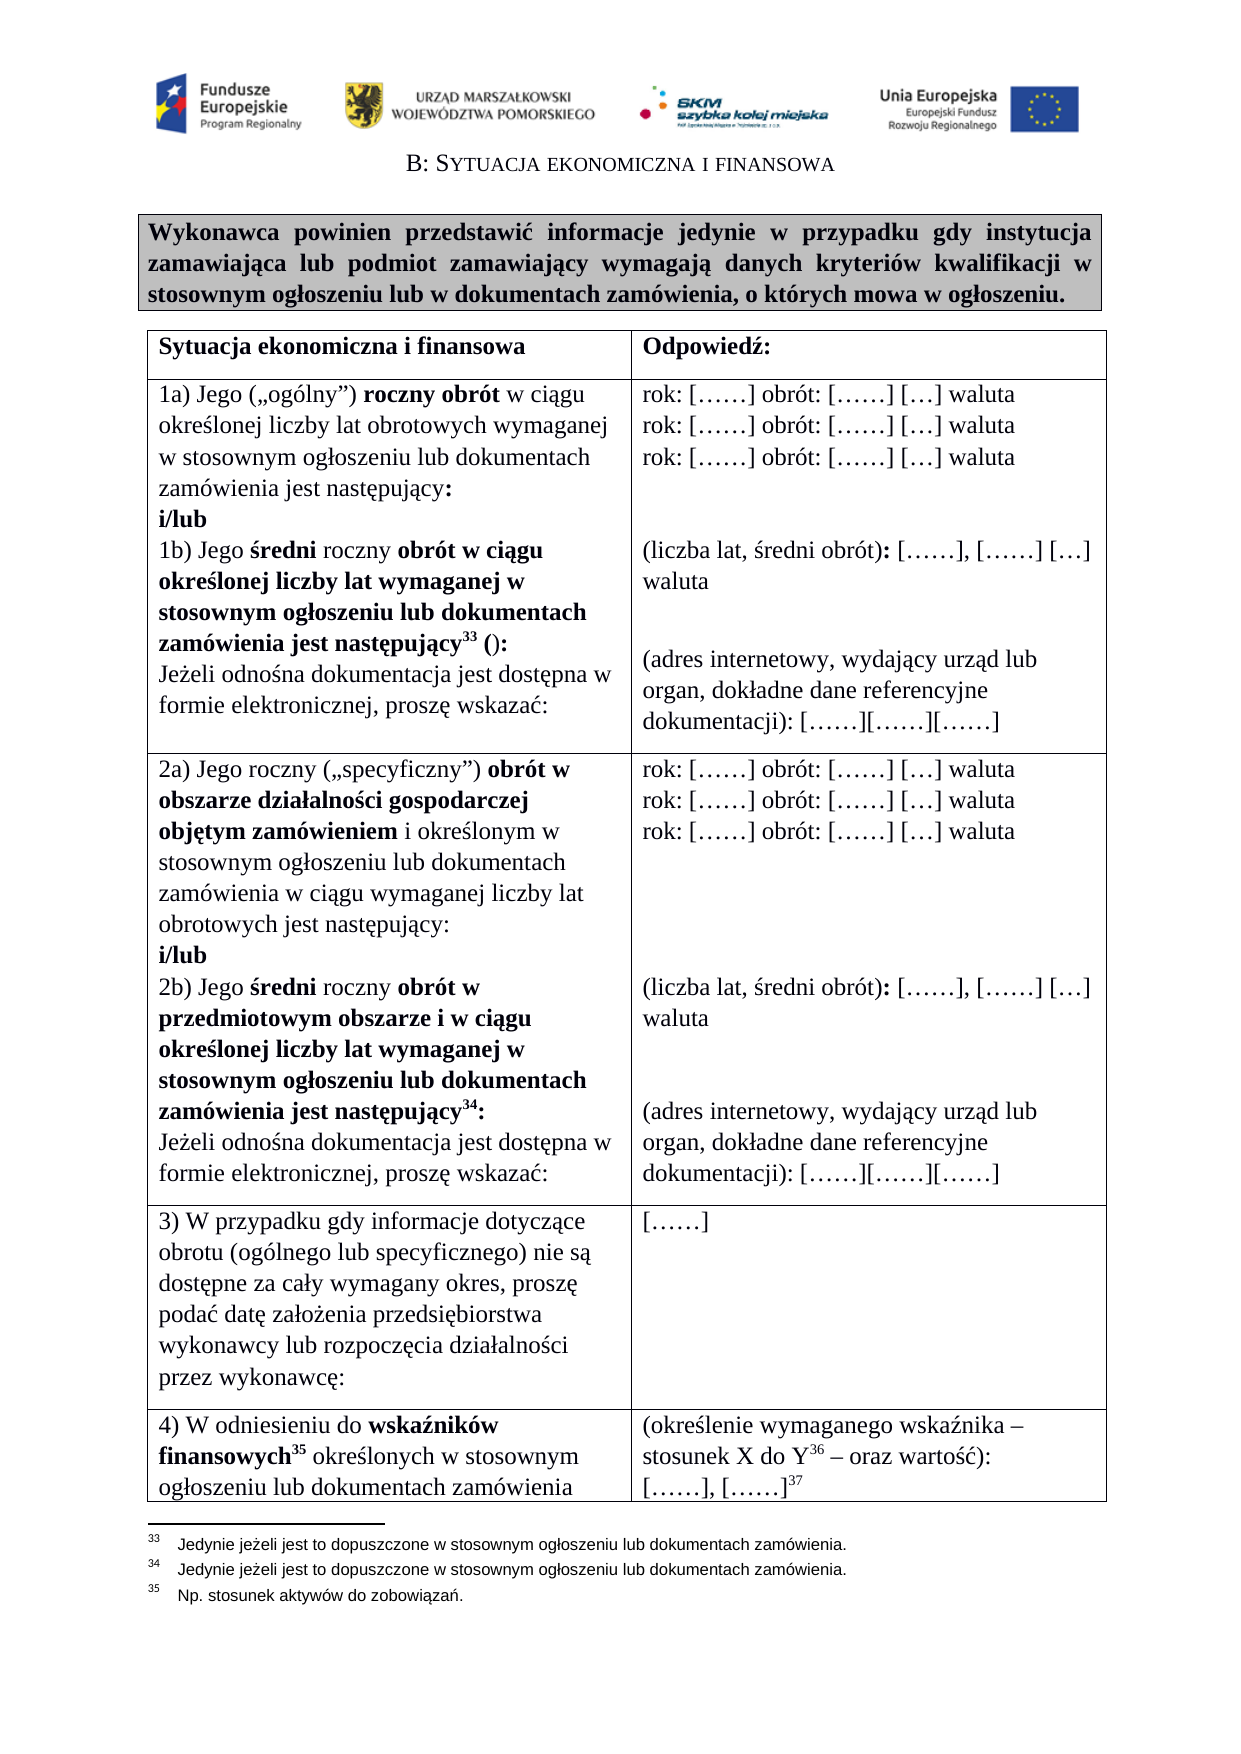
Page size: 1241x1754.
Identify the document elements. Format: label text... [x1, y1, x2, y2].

text B: Sytuacja ekonomiczna i finansowa [148, 148, 1093, 176]
table_cell [……] [632, 1206, 1106, 1409]
text Wykonawca powinien przedstawić informacje jedynie w przypadku gdy instytucja zamawiająca lub podmiot zamawiający wymagają danych kryteriów kwalifikacji w stosownym ogłoszeniu lub w dokumentach zamówienia, o których mowa w ogłoszeniu. [139, 215, 1101, 310]
table_cell 2a) Jego roczny („specyficzny”) obrót w obszarze działalności gospodarczej objętym zamówieniem i określonym w stosownym ogłoszeniu lub dokumentach zamówienia w ciągu wymaganej liczby lat obrotowych jest następujący: i/lub 2b) Jego średni roczny obrót w przedmiotowym obszarze i w ciągu określonej liczby lat wymaganej w stosownym ogłoszeniu lub dokumentach zamówienia jest następujący: Jeżeli odnośna dokumentacja jest dostępna w formie elektronicznej, proszę wskazać: [148, 754, 631, 1205]
table_cell 1a) Jego („ogólny”) roczny obrót w ciągu określonej liczby lat obrotowych wymaganej w stosownym ogłoszeniu lub dokumentach zamówienia jest następujący: i/lub 1b) Jego średni roczny obrót w ciągu określonej liczby lat wymaganej w stosownym ogłoszeniu lub dokumentach zamówienia jest następujący (): Jeżeli odnośna dokumentacja jest dostępna w formie elektronicznej, proszę wskazać: [148, 380, 631, 753]
table_cell rok: [……] obrót: [……] […] waluta rok: [……] obrót: [……] […] waluta rok: [……] obrót: [……] […] waluta (liczba lat, średni obrót): [……], [……] […] waluta (adres internetowy, wydający urząd lub organ, dokładne dane referencyjne dokumentacji): [……][……][……] [632, 380, 1106, 753]
picture [147, 73, 1093, 148]
table_cell 3) W przypadku gdy informacje dotyczące obrotu (ogólnego lub specyficznego) nie są dostępne za cały wymagany okres, proszę podać datę założenia przedsiębiorstwa wykonawcy lub rozpoczęcia działalności przez wykonawcę: [148, 1206, 631, 1409]
table_header Odpowiedź: [632, 331, 1106, 378]
table_cell rok: [……] obrót: [……] […] waluta rok: [……] obrót: [……] […] waluta rok: [……] obrót: [……] […] waluta (liczba lat, średni obrót): [……], [……] […] waluta (adres internetowy, wydający urząd lub organ, dokładne dane referencyjne dokumentacji): [……][……][……] [632, 754, 1106, 1205]
table_header Sytuacja ekonomiczna i finansowa [148, 331, 631, 378]
